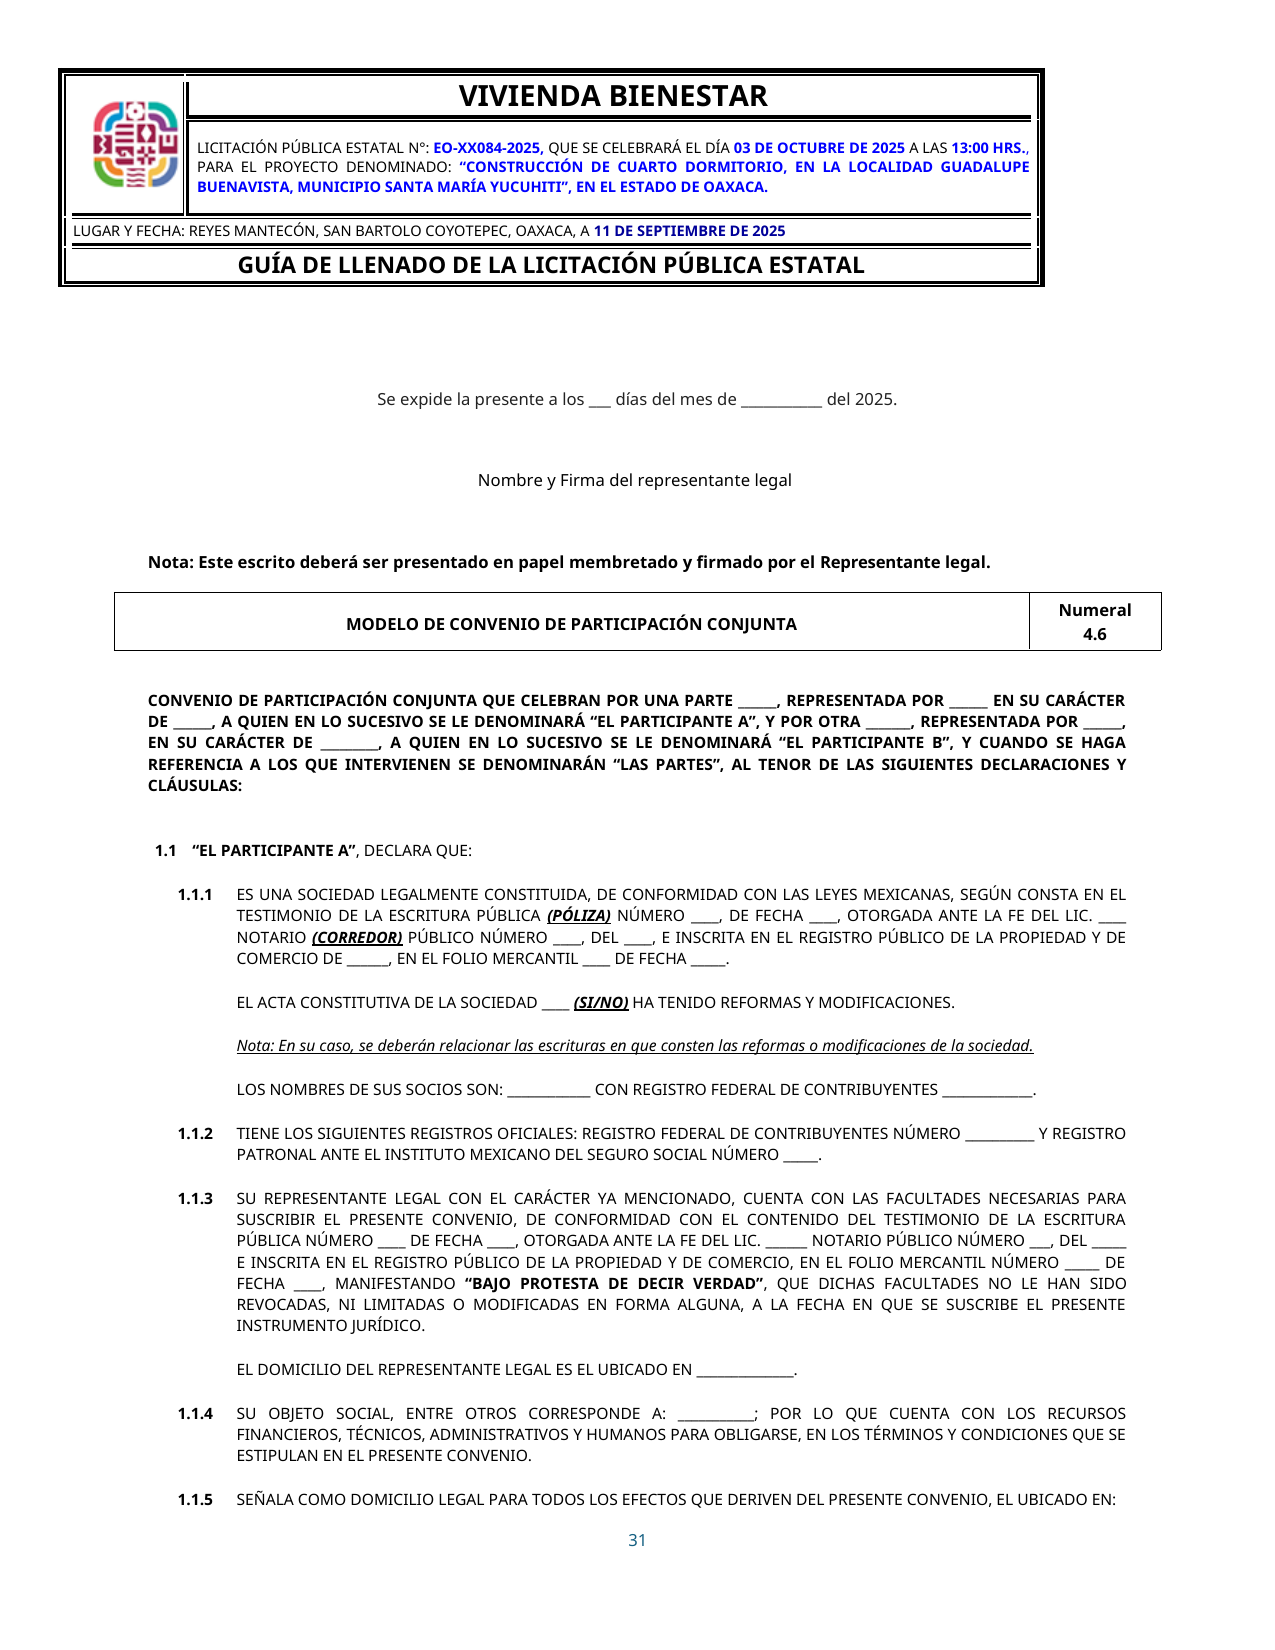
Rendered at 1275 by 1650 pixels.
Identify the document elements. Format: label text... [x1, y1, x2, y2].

text Nota: En su caso, se deberán relacionar las escrituras en que consten las reformas o modificaciones de la sociedad. [236, 1035, 1127, 1056]
text LOS NOMBRES DE SUS SOCIOS SON: ____________ CON REGISTRO FEDERAL DE CONTRIBUYENTES _____________. [236, 1079, 1127, 1100]
text EL DOMICILIO DEL REPRESENTANTE LEGAL ES EL UBICADO EN ______________. [148, 1359, 1127, 1380]
text Nombre y Firma del representante legal [148, 468, 1122, 491]
picture [82, 93, 183, 193]
text Se expide la presente a los ___ días del mes de ___________ del 2025. [148, 388, 1127, 410]
text CONVENIO DE PARTICIPACIÓN CONJUNTA QUE CELEBRAN POR UNA PARTE ______, REPRESENTADA POR ______ EN SU CARÁCTER DE ______, A QUIEN EN LO SUCESIVO SE LE DENOMINARÁ “EL PARTICIPANTE A”, Y POR OTRA _______, REPRESENTADA POR ______, EN SU CARÁCTER DE _________, A QUIEN EN LO SUCESIVO SE LE DENOMINARÁ “EL PARTICIPANTE B”, Y CUANDO SE HAGA REFERENCIA A LOS QUE INTERVIENEN SE DENOMINARÁN “LAS PARTES”, AL TENOR DE LAS SIGUIENTES DECLARACIONES Y CLÁUSULAS: [148, 689, 1127, 796]
picture [184, 93, 189, 193]
text Nota: Este escrito deberá ser presentado en papel membretado y firmado por el Representante legal. [148, 551, 1127, 573]
list “EL PARTICIPANTE A”, DECLARA QUE: [154, 840, 1127, 861]
text 1.1.4 SU OBJETO SOCIAL, ENTRE OTROS CORRESPONDE A: ___________; POR LO QUE CUENTA CON LOS RECURSOS FINANCIEROS, TÉCNICOS, ADMINISTRATIVOS Y HUMANOS PARA OBLIGARSE, EN LOS TÉRMINOS Y CONDICIONES QUE SE ESTIPULAN EN EL PRESENTE CONVENIO. [177, 1403, 1127, 1466]
text 1.1.1 ES UNA SOCIEDAD LEGALMENTE CONSTITUIDA, DE CONFORMIDAD CON LAS LEYES MEXICANAS, SEGÚN CONSTA EN EL TESTIMONIO DE LA ESCRITURA PÚBLICA (PÓLIZA) NÚMERO ____, DE FECHA ____, OTORGADA ANTE LA FE DEL LIC. ____ NOTARIO (CORREDOR) PÚBLICO NÚMERO ____, DEL ____, E INSCRITA EN EL REGISTRO PÚBLICO DE LA PROPIEDAD Y DE COMERCIO DE ______, EN EL FOLIO MERCANTIL ____ DE FECHA _____. [177, 884, 1127, 969]
text 1.1.3 SU REPRESENTANTE LEGAL CON EL CARÁCTER YA MENCIONADO, CUENTA CON LAS FACULTADES NECESARIAS PARA SUSCRIBIR EL PRESENTE CONVENIO, DE CONFORMIDAD CON EL CONTENIDO DEL TESTIMONIO DE LA ESCRITURA PÚBLICA NÚMERO ____ DE FECHA ____, OTORGADA ANTE LA FE DEL LIC. ______ NOTARIO PÚBLICO NÚMERO ___, DEL _____ E INSCRITA EN EL REGISTRO PÚBLICO DE LA PROPIEDAD Y DE COMERCIO, EN EL FOLIO MERCANTIL NÚMERO _____ DE FECHA ____, MANIFESTANDO “BAJO PROTESTA DE DECIR VERDAD”, QUE DICHAS FACULTADES NO LE HAN SIDO REVOCADAS, NI LIMITADAS O MODIFICADAS EN FORMA ALGUNA, A LA FECHA EN QUE SE SUSCRIBE EL PRESENTE INSTRUMENTO JURÍDICO. [177, 1188, 1127, 1336]
table_header MODELO DE CONVENIO DE PARTICIPACIÓN CONJUNTA [115, 593, 1029, 649]
text EL ACTA CONSTITUTIVA DE LA SOCIEDAD ____ (SI/NO) HA TENIDO REFORMAS Y MODIFICACIONES. [236, 991, 1127, 1013]
table_header Numeral 4.6 [1030, 593, 1161, 649]
text 1.1.2 TIENE LOS SIGUIENTES REGISTROS OFICIALES: REGISTRO FEDERAL DE CONTRIBUYENTES NÚMERO __________ Y REGISTRO PATRONAL ANTE EL INSTITUTO MEXICANO DEL SEGURO SOCIAL NÚMERO _____. [177, 1123, 1127, 1165]
text 1.1.5 SEÑALA COMO DOMICILIO LEGAL PARA TODOS LOS EFECTOS QUE DERIVEN DEL PRESENTE CONVENIO, EL UBICADO EN: [177, 1489, 1127, 1510]
